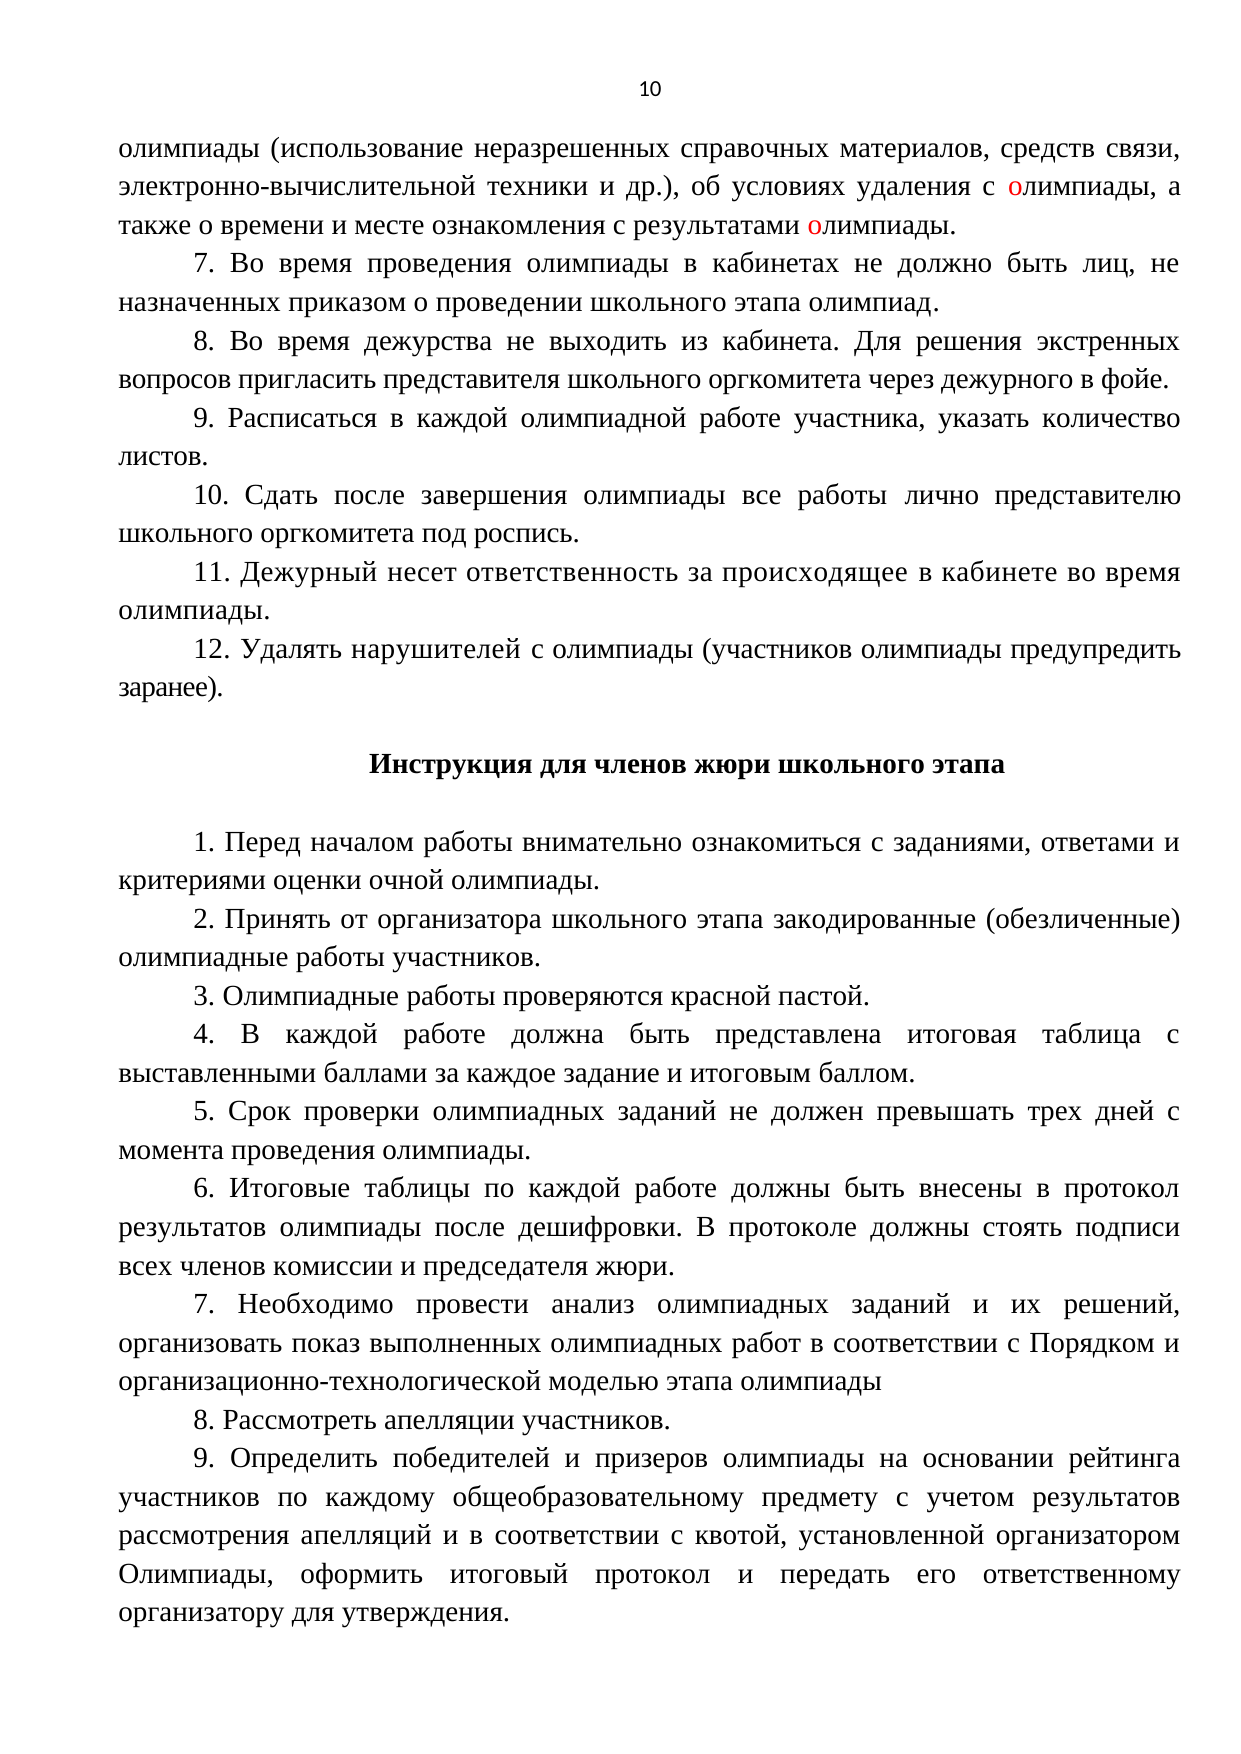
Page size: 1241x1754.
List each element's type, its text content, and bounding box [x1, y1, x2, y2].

text 8. Рассмотреть апелляции участников. [118, 1402, 1181, 1435]
text 3. Олимпиадные работы проверяются красной пастой. [118, 978, 1181, 1011]
text Инструкция для членов жюри школьного этапа [118, 747, 1181, 780]
text 7. Необходимо провести анализ олимпиадных заданий и их решений, организовать показ выполненных олимпиадных работ в соответствии с Порядком и организационно-технологической моделью этапа олимпиады [118, 1286, 1181, 1397]
text 9. Расписаться в каждой олимпиадной работе участника, указать количество листов. [118, 400, 1181, 472]
text 1. Перед началом работы внимательно ознакомиться с заданиями, ответами и критериями оценки очной олимпиады. [118, 824, 1181, 896]
text 10. Сдать после завершения олимпиады все работы лично представителю школьного оргкомитета под роспись. [118, 477, 1181, 549]
text 9. Определить победителей и призеров олимпиады на основании рейтинга участников по каждому общеобразовательному предмету с учетом результатов рассмотрения апелляций и в соответствии с квотой, установленной организатором Олимпиады, оформить итоговый протокол и передать его ответственному организатору для утверждения. [118, 1440, 1181, 1628]
text 5. Срок проверки олимпиадных заданий не должен превышать трех дней с момента проведения олимпиады. [118, 1093, 1181, 1166]
text 2. Принять от организатора школьного этапа закодированные (обезличенные) олимпиадные работы участников. [118, 901, 1181, 973]
text 7. Во время проведения олимпиады в кабинетах не должно быть лиц, не назначенных приказом о проведении школьного этапа олимпиад. [118, 246, 1181, 318]
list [118, 130, 1181, 241]
text 8. Во время дежурства не выходить из кабинета. Для решения экстренных вопросов пригласить представителя школьного оргкомитета через дежурного в фойе. [118, 323, 1181, 395]
text 11. Дежурный несет ответственность за происходящее в кабинете во время олимпиады. [118, 554, 1181, 626]
text 12. Удалять нарушителей с олимпиады (участников олимпиады предупредить заранее). [118, 631, 1181, 703]
text 6. Итоговые таблицы по каждой работе должны быть внесены в протокол результатов олимпиады после дешифровки. В протоколе должны стоять подписи всех членов комиссии и председателя жюри. [118, 1171, 1181, 1281]
text 4. В каждой работе должна быть представлена итоговая таблица с выставленными баллами за каждое задание и итоговым баллом. [118, 1016, 1181, 1088]
